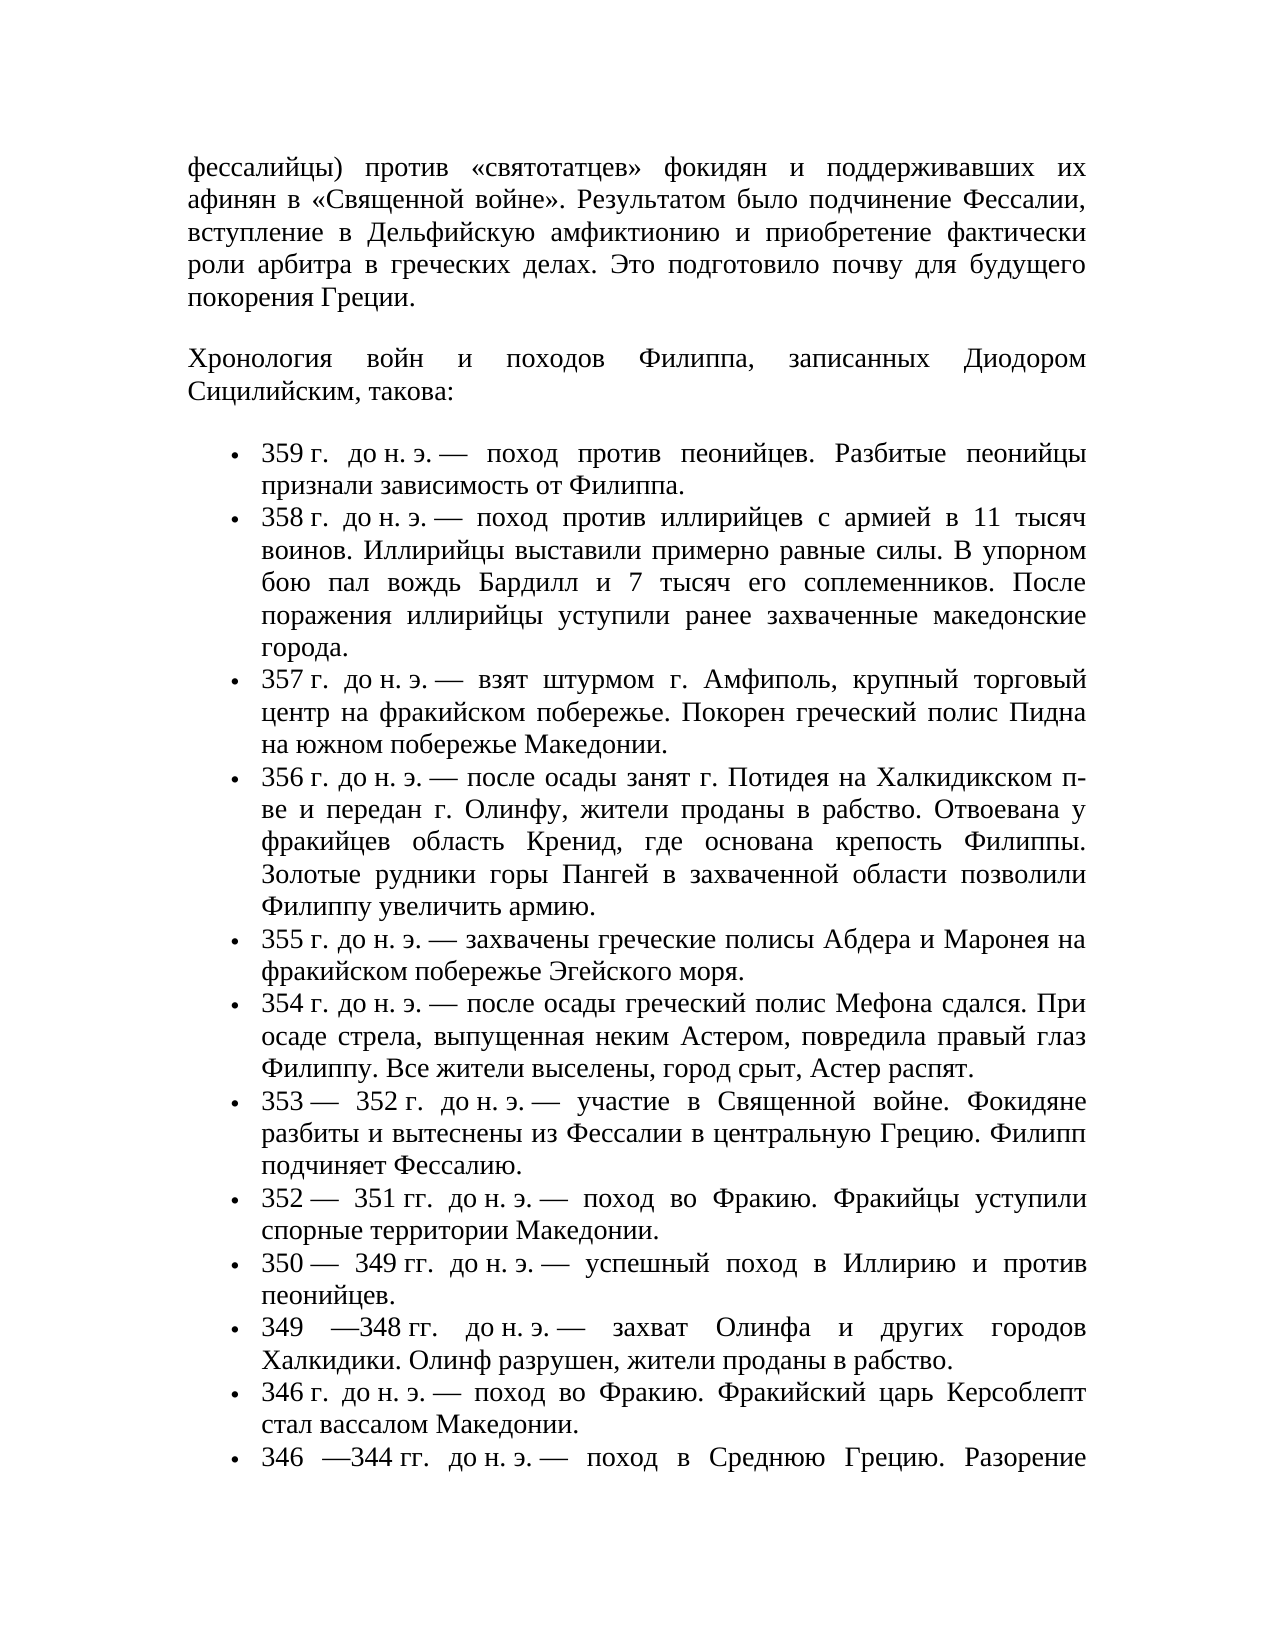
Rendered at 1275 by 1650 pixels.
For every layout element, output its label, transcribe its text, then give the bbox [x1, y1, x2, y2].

list 352 — 351 гг. до н. э. — поход во Фракию. Фракийцы уступили спорные территории Македонии. [232, 1181, 1087, 1246]
list 359 г. до н. э. — поход против пеонийцев. Разбитые пеонийцы признали зависимость от Филиппа. [232, 436, 1087, 501]
list 356 г. до н. э. — после осады занят г. Потидея на Халкидикском п-ве и передан г. Олинфу, жители проданы в рабство. Отвоевана у фракийцев область Кренид, где основана крепость Филиппы. Золотые рудники горы Пангей в захваченной области позволили Филиппу увеличить армию. [232, 760, 1087, 922]
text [187, 150, 1087, 312]
list 354 г. до н. э. — после осады греческий полис Мефона сдался. При осаде стрела, выпущенная неким Астером, повредила правый глаз Филиппу. Все жители выселены, город срыт, Астер распят. [232, 986, 1087, 1084]
text Хронология войн и походов Филиппа, записанных Диодором Сицилийским, такова: [187, 341, 1087, 406]
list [232, 1440, 1087, 1472]
list 350 — 349 гг. до н. э. — успешный поход в Иллирию и против пеонийцев. [232, 1246, 1087, 1310]
list 353 — 352 г. до н. э. — участие в Священной войне. Фокидяне разбиты и вытеснены из Фессалии в центральную Грецию. Филипп подчиняет Фессалию. [232, 1084, 1087, 1181]
list 346 г. до н. э. — поход во Фракию. Фракийский царь Керсоблепт стал вассалом Македонии. [232, 1375, 1087, 1440]
list 357 г. до н. э. — взят штурмом г. Амфиполь, крупный торговый центр на фракийском побережье. Покорен греческий полис Пидна на южном побережье Македонии. [232, 662, 1087, 760]
list 355 г. до н. э. — захвачены греческие полисы Абдера и Маронея на фракийском побережье Эгейского моря. [232, 922, 1087, 986]
list 349 —348 гг. до н. э. — захват Олинфа и других городов Халкидики. Олинф разрушен, жители проданы в рабство. [232, 1310, 1087, 1375]
list 358 г. до н. э. — поход против иллирийцев с армией в 11 тысяч воинов. Иллирийцы выставили примерно равные силы. В упорном бою пал вождь Бардилл и 7 тысяч его соплеменников. После поражения иллирийцы уступили ранее захваченные македонские города. [232, 501, 1087, 662]
